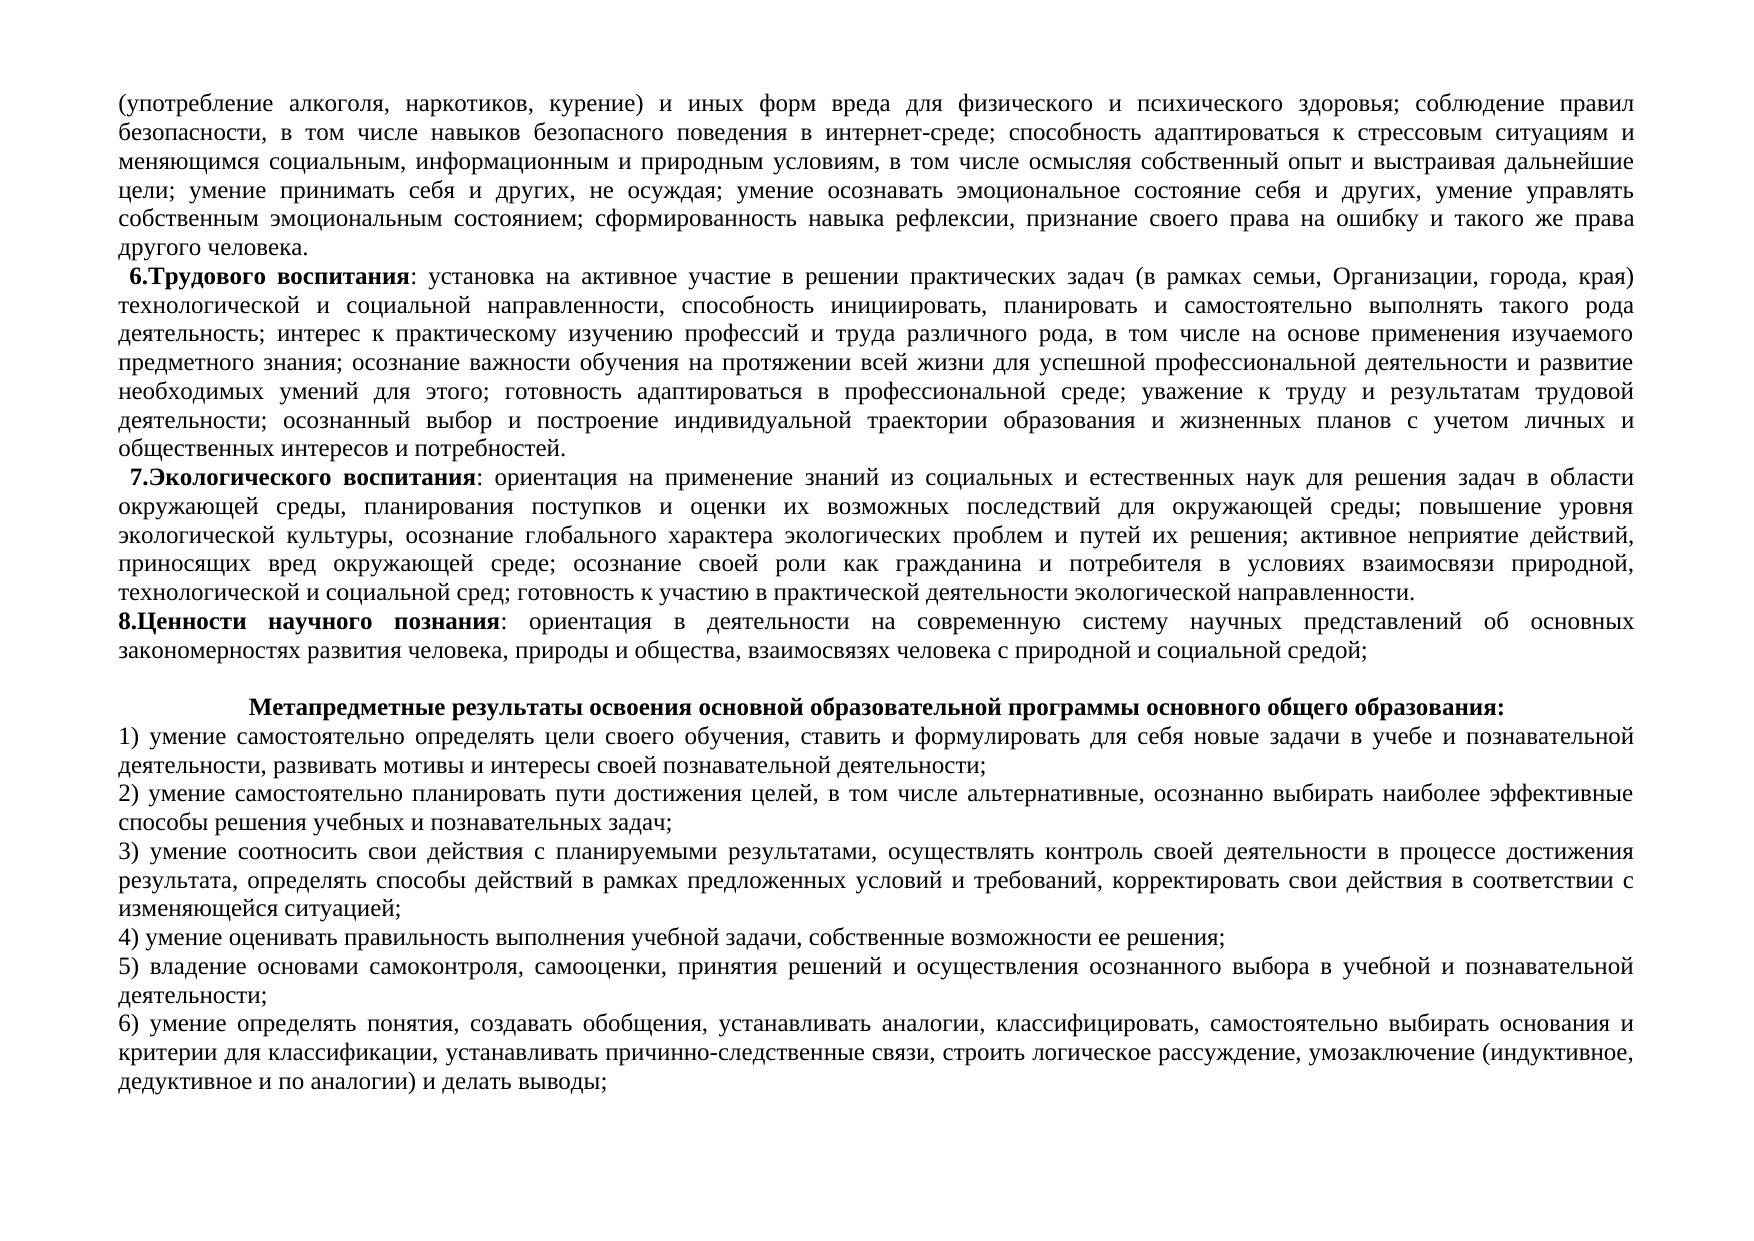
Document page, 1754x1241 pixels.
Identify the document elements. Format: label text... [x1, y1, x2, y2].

text 8.Ценности научного познания: ориентация в деятельности на современную систему научных представлений об основных закономерностях развития человека, природы и общества, взаимосвязях человека с природной и социальной средой; [118, 606, 1636, 663]
text Метапредметные результаты освоения основной образовательной программы основного общего образования: [118, 692, 1636, 721]
text 1) умение самостоятельно определять цели своего обучения, ставить и формулировать для себя новые задачи в учебе и познавательной деятельности, развивать мотивы и интересы своей познавательной деятельности; [118, 721, 1636, 778]
text 3) умение соотносить свои действия с планируемыми результатами, осуществлять контроль своей деятельности в процессе достижения результата, определять способы действий в рамках предложенных условий и требований, корректировать свои действия в соответствии с изменяющейся ситуацией; [118, 836, 1636, 922]
text 2) умение самостоятельно планировать пути достижения целей, в том числе альтернативные, осознанно выбирать наиболее эффективные способы решения учебных и познавательных задач; [118, 778, 1636, 836]
text 7.Экологического воспитания: ориентация на применение знаний из социальных и естественных наук для решения задач в области окружающей среды, планирования поступков и оценки их возможных последствий для окружающей среды; повышение уровня экологической культуры, осознание глобального характера экологических проблем и путей их решения; активное неприятие действий, приносящих вред окружающей среде; осознание своей роли как гражданина и потребителя в условиях взаимосвязи природной, технологической и социальной сред; готовность к участию в практической деятельности экологической направленности. [118, 462, 1636, 606]
text 6.Трудового воспитания: установка на активное участие в решении практических задач (в рамках семьи, Организации, города, края) технологической и социальной направленности, способность инициировать, планировать и самостоятельно выполнять такого рода деятельность; интерес к практическому изучению профессий и труда различного рода, в том числе на основе применения изучаемого предметного знания; осознание важности обучения на протяжении всей жизни для успешной профессиональной деятельности и развитие необходимых умений для этого; готовность адаптироваться в профессиональной среде; уважение к труду и результатам трудовой деятельности; осознанный выбор и построение индивидуальной траектории образования и жизненных планов с учетом личных и общественных интересов и потребностей. [118, 261, 1636, 462]
text 6) умение определять понятия, создавать обобщения, устанавливать аналогии, классифицировать, самостоятельно выбирать основания и критерии для классификации, устанавливать причинно-следственные связи, строить логическое рассуждение, умозаключение (индуктивное, дедуктивное и по аналогии) и делать выводы; [118, 1008, 1636, 1095]
text 4) умение оценивать правильность выполнения учебной задачи, собственные возможности ее решения; [118, 922, 1636, 951]
text 5) владение основами самоконтроля, самооценки, принятия решений и осуществления осознанного выбора в учебной и познавательной деятельности; [118, 951, 1636, 1008]
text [118, 88, 1636, 261]
